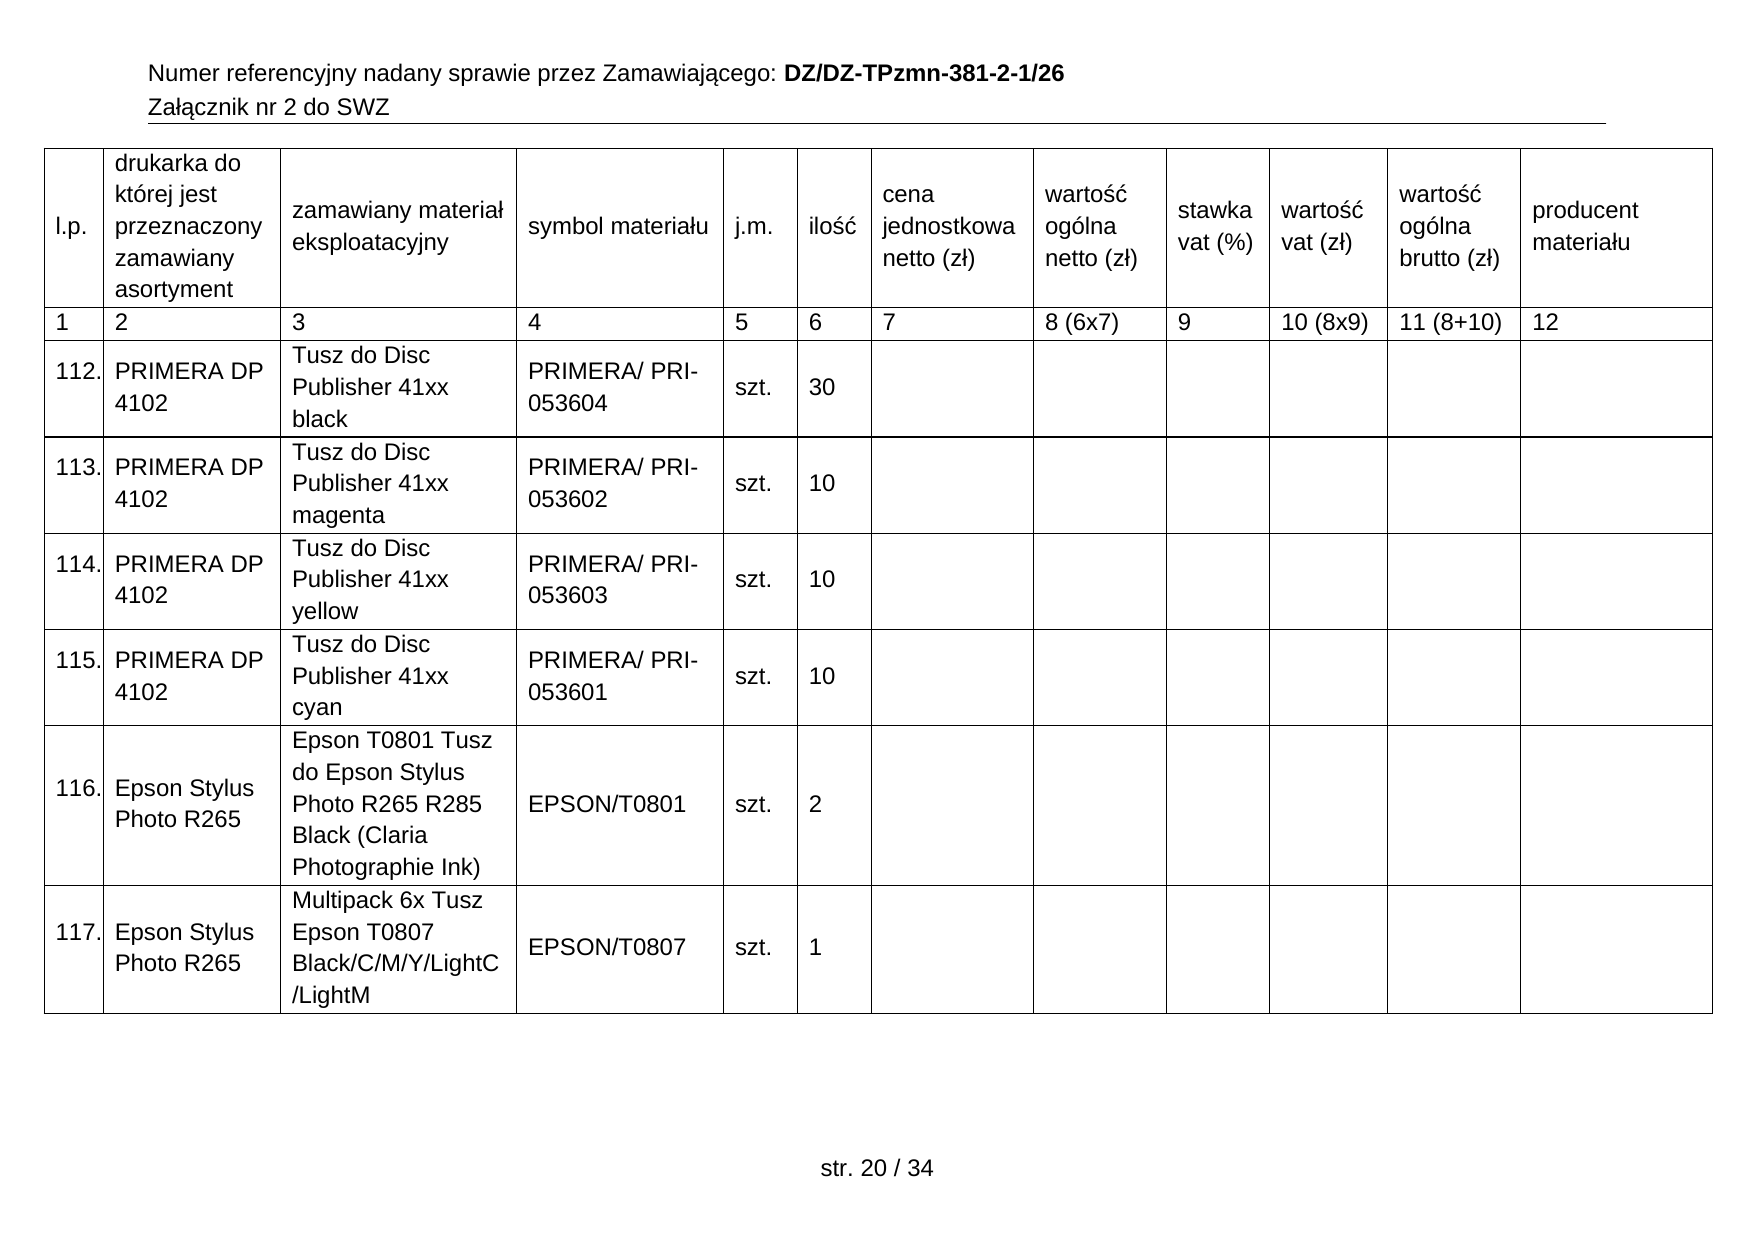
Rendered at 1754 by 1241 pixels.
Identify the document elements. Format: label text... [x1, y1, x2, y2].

table_cell 5 [724, 308, 797, 340]
table_cell [1388, 886, 1520, 1013]
table_cell [1270, 726, 1387, 885]
table_cell [1388, 341, 1520, 436]
table_cell PRIMERA DP 4102 [104, 630, 280, 725]
table_cell 2 [798, 726, 871, 885]
table_cell 8 (6x7) [1034, 308, 1166, 340]
table_cell Tusz do Disc Publisher 41xx black [281, 341, 516, 436]
table_cell [872, 341, 1033, 436]
table_header stawka vat (%) [1167, 149, 1269, 307]
table_cell [1521, 630, 1712, 725]
table_cell 11 (8+10) [1388, 308, 1520, 340]
table_cell [872, 534, 1033, 629]
table_cell PRIMERA/ PRI- 053601 [517, 630, 723, 725]
table_cell [1388, 438, 1520, 533]
table_cell [1388, 726, 1520, 885]
table_header cena jednostkowa netto (zł) [872, 149, 1033, 307]
table_cell [1270, 438, 1387, 533]
table_cell PRIMERA/ PRI- 053604 [517, 341, 723, 436]
table_header wartość vat (zł) [1270, 149, 1387, 307]
table_cell [1034, 726, 1166, 885]
table_header wartość ogólna brutto (zł) [1388, 149, 1520, 307]
table_cell [872, 630, 1033, 725]
table_cell 10 [798, 534, 871, 629]
table_cell szt. [724, 534, 797, 629]
table_cell PRIMERA DP 4102 [104, 341, 280, 436]
table_cell szt. [724, 630, 797, 725]
table_cell [1388, 630, 1520, 725]
table_cell [1521, 534, 1712, 629]
table_cell PRIMERA DP 4102 [104, 438, 280, 533]
table_header symbol materiału [517, 149, 723, 307]
table_cell [1034, 438, 1166, 533]
table_cell 7 [872, 308, 1033, 340]
table_cell Tusz do Disc Publisher 41xx cyan [281, 630, 516, 725]
table_cell [45, 438, 103, 533]
table_cell [1167, 886, 1269, 1013]
table_cell [1270, 630, 1387, 725]
table_cell 30 [798, 341, 871, 436]
table_cell [1521, 886, 1712, 1013]
table_cell Tusz do Disc Publisher 41xx yellow [281, 534, 516, 629]
table_cell [872, 438, 1033, 533]
table_cell Epson Stylus Photo R265 [104, 886, 280, 1013]
table_cell Tusz do Disc Publisher 41xx magenta [281, 438, 516, 533]
table_header wartość ogólna netto (zł) [1034, 149, 1166, 307]
table_cell Epson T0801 Tusz do Epson Stylus Photo R265 R285 Black (Claria Photographie Ink) [281, 726, 516, 885]
table_cell [1270, 341, 1387, 436]
table_cell PRIMERA DP 4102 [104, 534, 280, 629]
table_cell 3 [281, 308, 516, 340]
table_cell [1167, 630, 1269, 725]
table_cell [872, 726, 1033, 885]
table_header zamawiany materiał eksploatacyjny [281, 149, 516, 307]
table_cell Epson Stylus Photo R265 [104, 726, 280, 885]
table_cell [1167, 438, 1269, 533]
table_cell [1270, 886, 1387, 1013]
table_cell 9 [1167, 308, 1269, 340]
table_cell [1167, 534, 1269, 629]
table_cell szt. [724, 726, 797, 885]
table_header ilość [798, 149, 871, 307]
table_cell [1034, 341, 1166, 436]
table_cell 1 [45, 308, 103, 340]
table_cell 10 (8x9) [1270, 308, 1387, 340]
table_cell [45, 726, 103, 885]
table_cell 4 [517, 308, 723, 340]
table_cell 1 [798, 886, 871, 1013]
table_cell [45, 341, 103, 436]
table_cell [1034, 630, 1166, 725]
table_cell PRIMERA/ PRI- 053602 [517, 438, 723, 533]
table_cell [1521, 341, 1712, 436]
table_cell [45, 534, 103, 629]
table_header drukarka do której jest przeznaczony zamawiany asortyment [104, 149, 280, 307]
table_header producent materiału [1521, 149, 1712, 307]
table_header j.m. [724, 149, 797, 307]
table_cell PRIMERA/ PRI- 053603 [517, 534, 723, 629]
table_cell szt. [724, 438, 797, 533]
table_cell [1521, 438, 1712, 533]
table_cell [1034, 886, 1166, 1013]
table_cell szt. [724, 341, 797, 436]
table_cell [1167, 341, 1269, 436]
table_cell [1167, 726, 1269, 885]
table_cell Multipack 6x Tusz Epson T0807 Black/C/M/Y/LightC/LightM [281, 886, 516, 1013]
table_cell [872, 886, 1033, 1013]
table_cell EPSON/T0807 [517, 886, 723, 1013]
table_cell [1034, 534, 1166, 629]
table_cell 10 [798, 438, 871, 533]
table_cell [45, 886, 103, 1013]
table_cell [45, 630, 103, 725]
table_cell [1388, 534, 1520, 629]
table_cell 2 [104, 308, 280, 340]
table_cell EPSON/T0801 [517, 726, 723, 885]
table_cell [1521, 726, 1712, 885]
table_cell 10 [798, 630, 871, 725]
table_cell [1270, 534, 1387, 629]
table_cell 6 [798, 308, 871, 340]
table_header l.p. [45, 149, 103, 307]
table_cell 12 [1521, 308, 1712, 340]
table_cell szt. [724, 886, 797, 1013]
